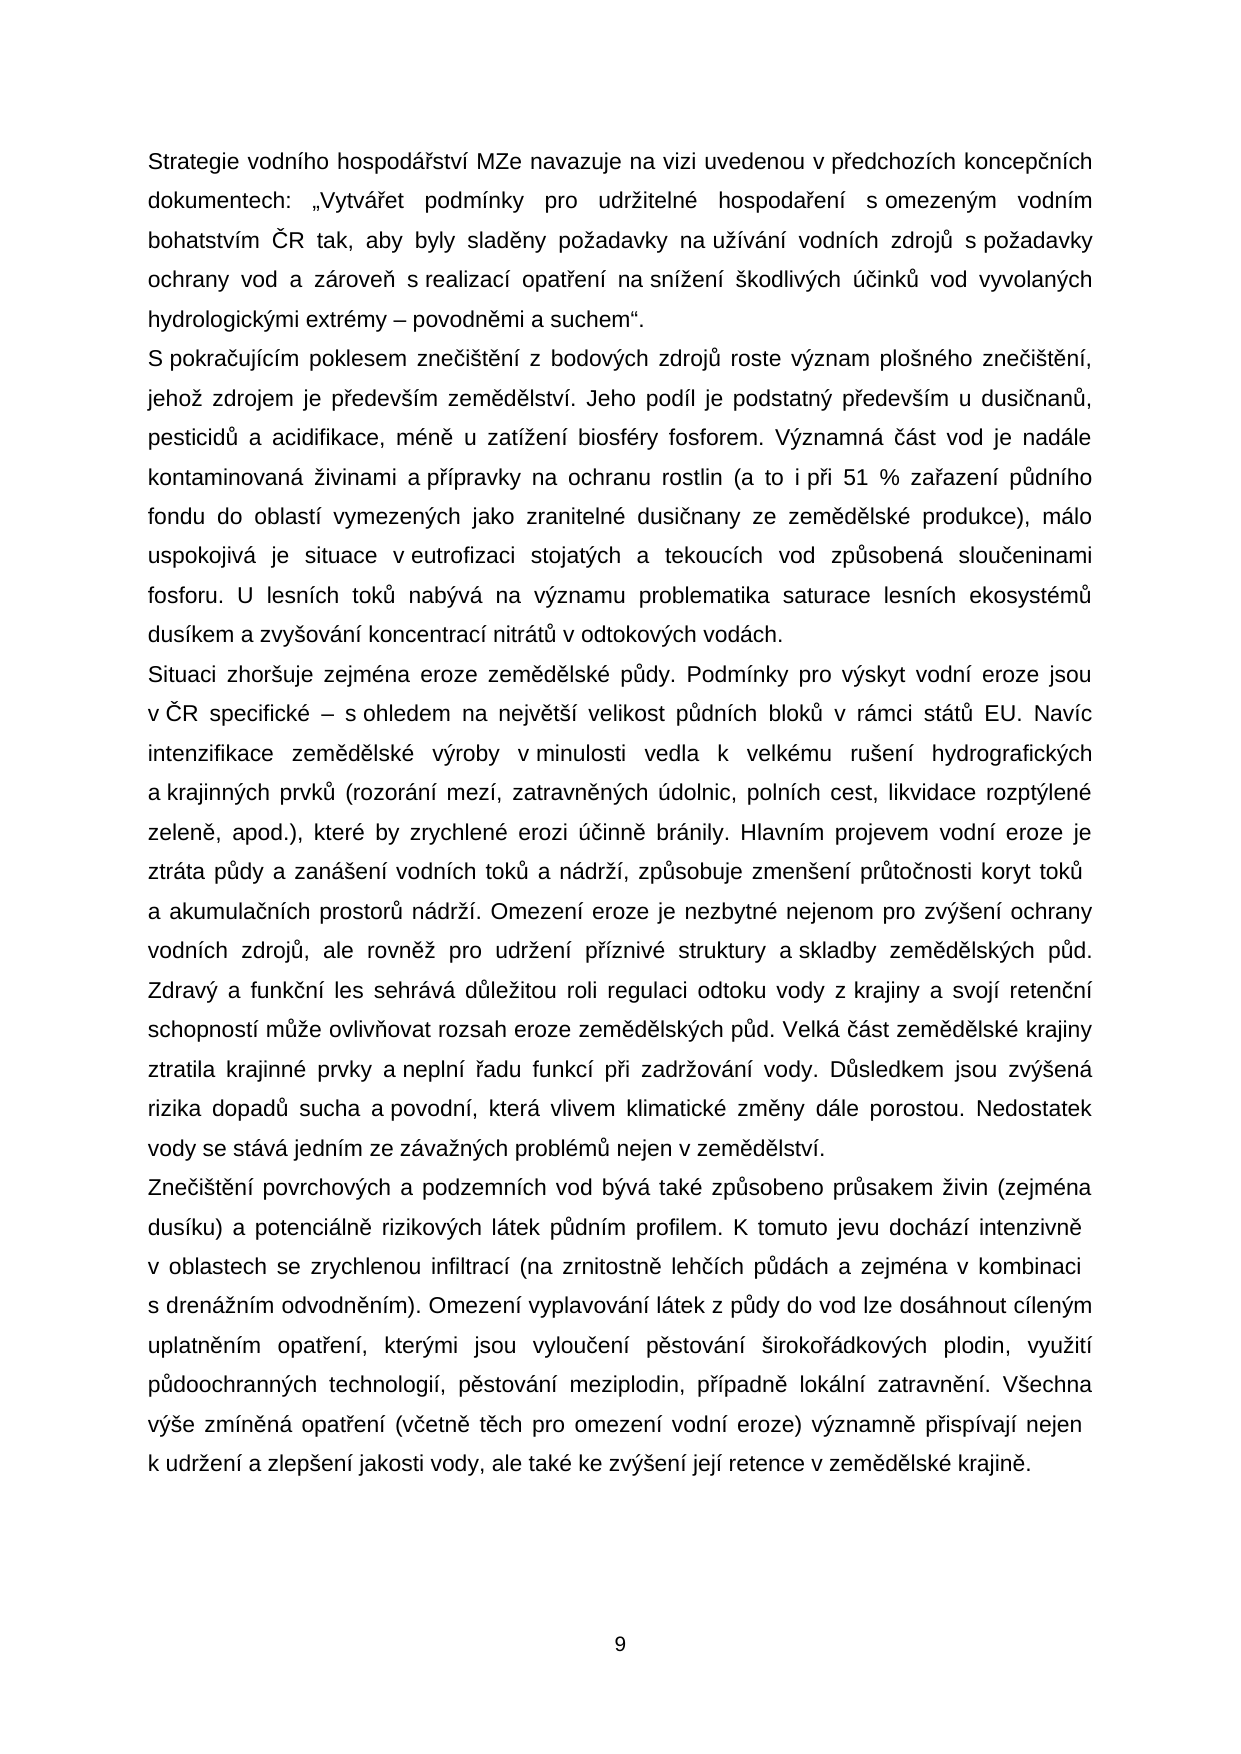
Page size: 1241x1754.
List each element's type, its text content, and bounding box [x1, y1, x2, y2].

text Situaci zhoršuje zejména eroze zemědělské půdy. Podmínky pro výskyt vodní eroze jsou v ČR specifické – s ohledem na největší velikost půdních bloků v rámci států EU. Navíc intenzifikace zemědělské výroby v minulosti vedla k velkému rušení hydrografických a krajinných prvků (rozorání mezí, zatravněných údolnic, polních cest, likvidace rozptýlené zeleně, apod.), které by zrychlené erozi účinně bránily. Hlavním projevem vodní eroze je ztráta půdy a zanášení vodních toků a nádrží, způsobuje zmenšení průtočnosti koryt toků a akumulačních prostorů nádrží. Omezení eroze je nezbytné nejenom pro zvýšení ochrany vodních zdrojů, ale rovněž pro udržení příznivé struktury a skladby zemědělských půd. Zdravý a funkční les sehrává důležitou roli regulaci odtoku vody z krajiny a svojí retenční schopností může ovlivňovat rozsah eroze zemědělských půd. Velká část zemědělské krajiny ztratila krajinné prvky a neplní řadu funkcí při zadržování vody. Důsledkem jsou zvýšená rizika dopadů sucha a povodní, která vlivem klimatické změny dále porostou. Nedostatek vody se stává jedním ze závažných problémů nejen v zemědělství. [148, 661, 1093, 1161]
text Znečištění povrchových a podzemních vod bývá také způsobeno průsakem živin (zejména dusíku) a potenciálně rizikových látek půdním profilem. K tomuto jevu dochází intenzivně v oblastech se zrychlenou infiltrací (na zrnitostně lehčích půdách a zejména v kombinaci s drenážním odvodněním). Omezení vyplavování látek z půdy do vod lze dosáhnout cíleným uplatněním opatření, kterými jsou vyloučení pěstování širokořádkových plodin, využití půdoochranných technologií, pěstování meziplodin, případně lokální zatravnění. Všechna výše zmíněná opatření (včetně těch pro omezení vodní eroze) významně přispívají nejen k udržení a zlepšení jakosti vody, ale také ke zvýšení její retence v zemědělské krajině. [148, 1174, 1093, 1477]
text S pokračujícím poklesem znečištění z bodových zdrojů roste význam plošného znečištění, jehož zdrojem je především zemědělství. Jeho podíl je podstatný především u dusičnanů, pesticidů a acidifikace, méně u zatížení biosféry fosforem. Významná část vod je nadále kontaminovaná živinami a přípravky na ochranu rostlin (a to i při 51 % zařazení půdního fondu do oblastí vymezených jako zranitelné dusičnany ze zemědělské produkce), málo uspokojivá je situace v eutrofizaci stojatých a tekoucích vod způsobená sloučeninami fosforu. U lesních toků nabývá na významu problematika saturace lesních ekosystémů dusíkem a zvyšování koncentrací nitrátů v odtokových vodách. [148, 345, 1093, 648]
text Strategie vodního hospodářství MZe navazuje na vizi uvedenou v předchozích koncepčních dokumentech: „Vytvářet podmínky pro udržitelné hospodaření s omezeným vodním bohatstvím ČR tak, aby byly sladěny požadavky na užívání vodních zdrojů s požadavky ochrany vod a zároveň s realizací opatření na snížení škodlivých účinků vod vyvolaných hydrologickými extrémy – povodněmi a suchem“. [148, 148, 1093, 332]
